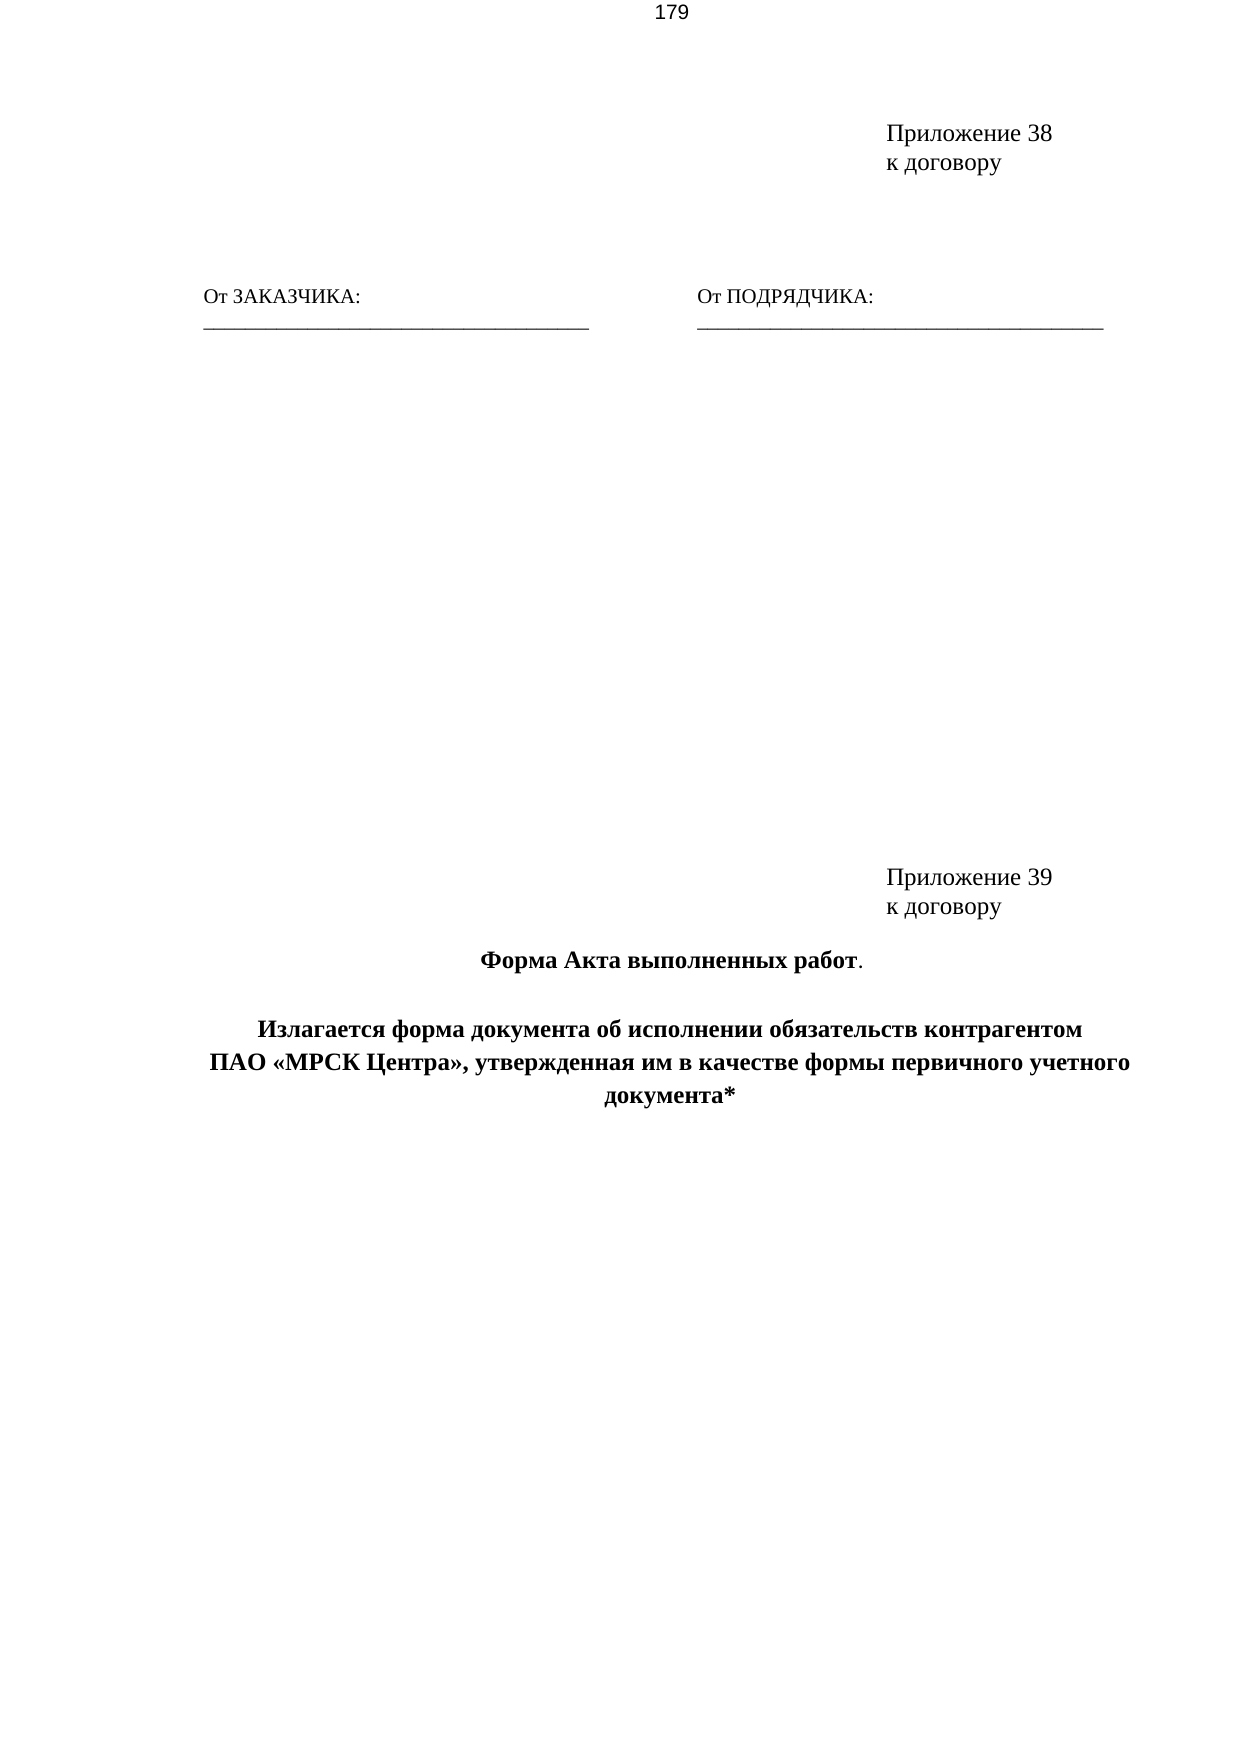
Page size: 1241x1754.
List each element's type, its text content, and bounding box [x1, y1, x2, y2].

text Приложение 38 [886, 118, 1171, 147]
text Форма Акта выполненных работ. [177, 945, 1166, 974]
text Излагается форма документа об исполнении обязательств контрагентом ПАО «МРСК Центра», утвержденная им в качестве формы первичного учетного документа* [177, 1014, 1163, 1109]
text Приложение 39 [886, 862, 1171, 891]
text к договору [886, 891, 1171, 919]
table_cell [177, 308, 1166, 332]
text к договору [886, 147, 1171, 176]
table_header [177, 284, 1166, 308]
